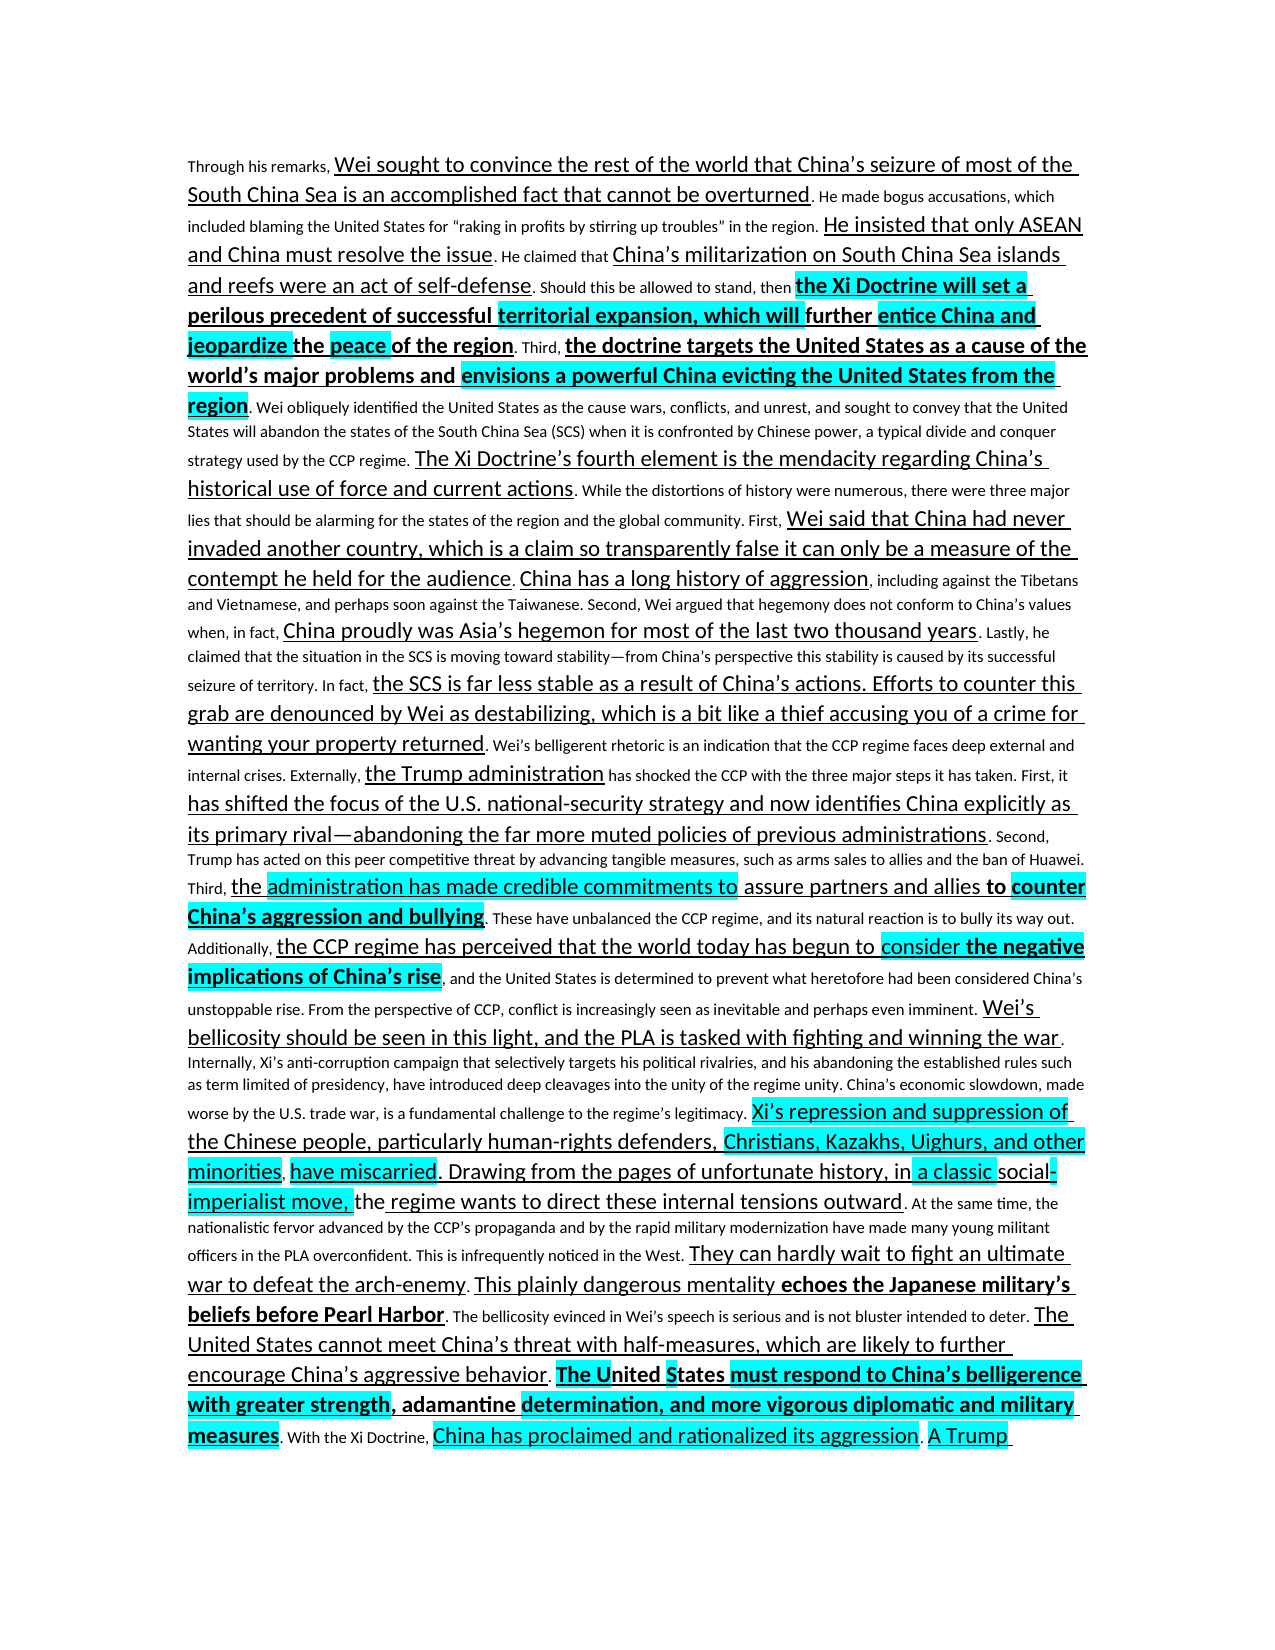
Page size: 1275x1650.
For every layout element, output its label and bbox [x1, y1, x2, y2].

text [187, 150, 1087, 1449]
